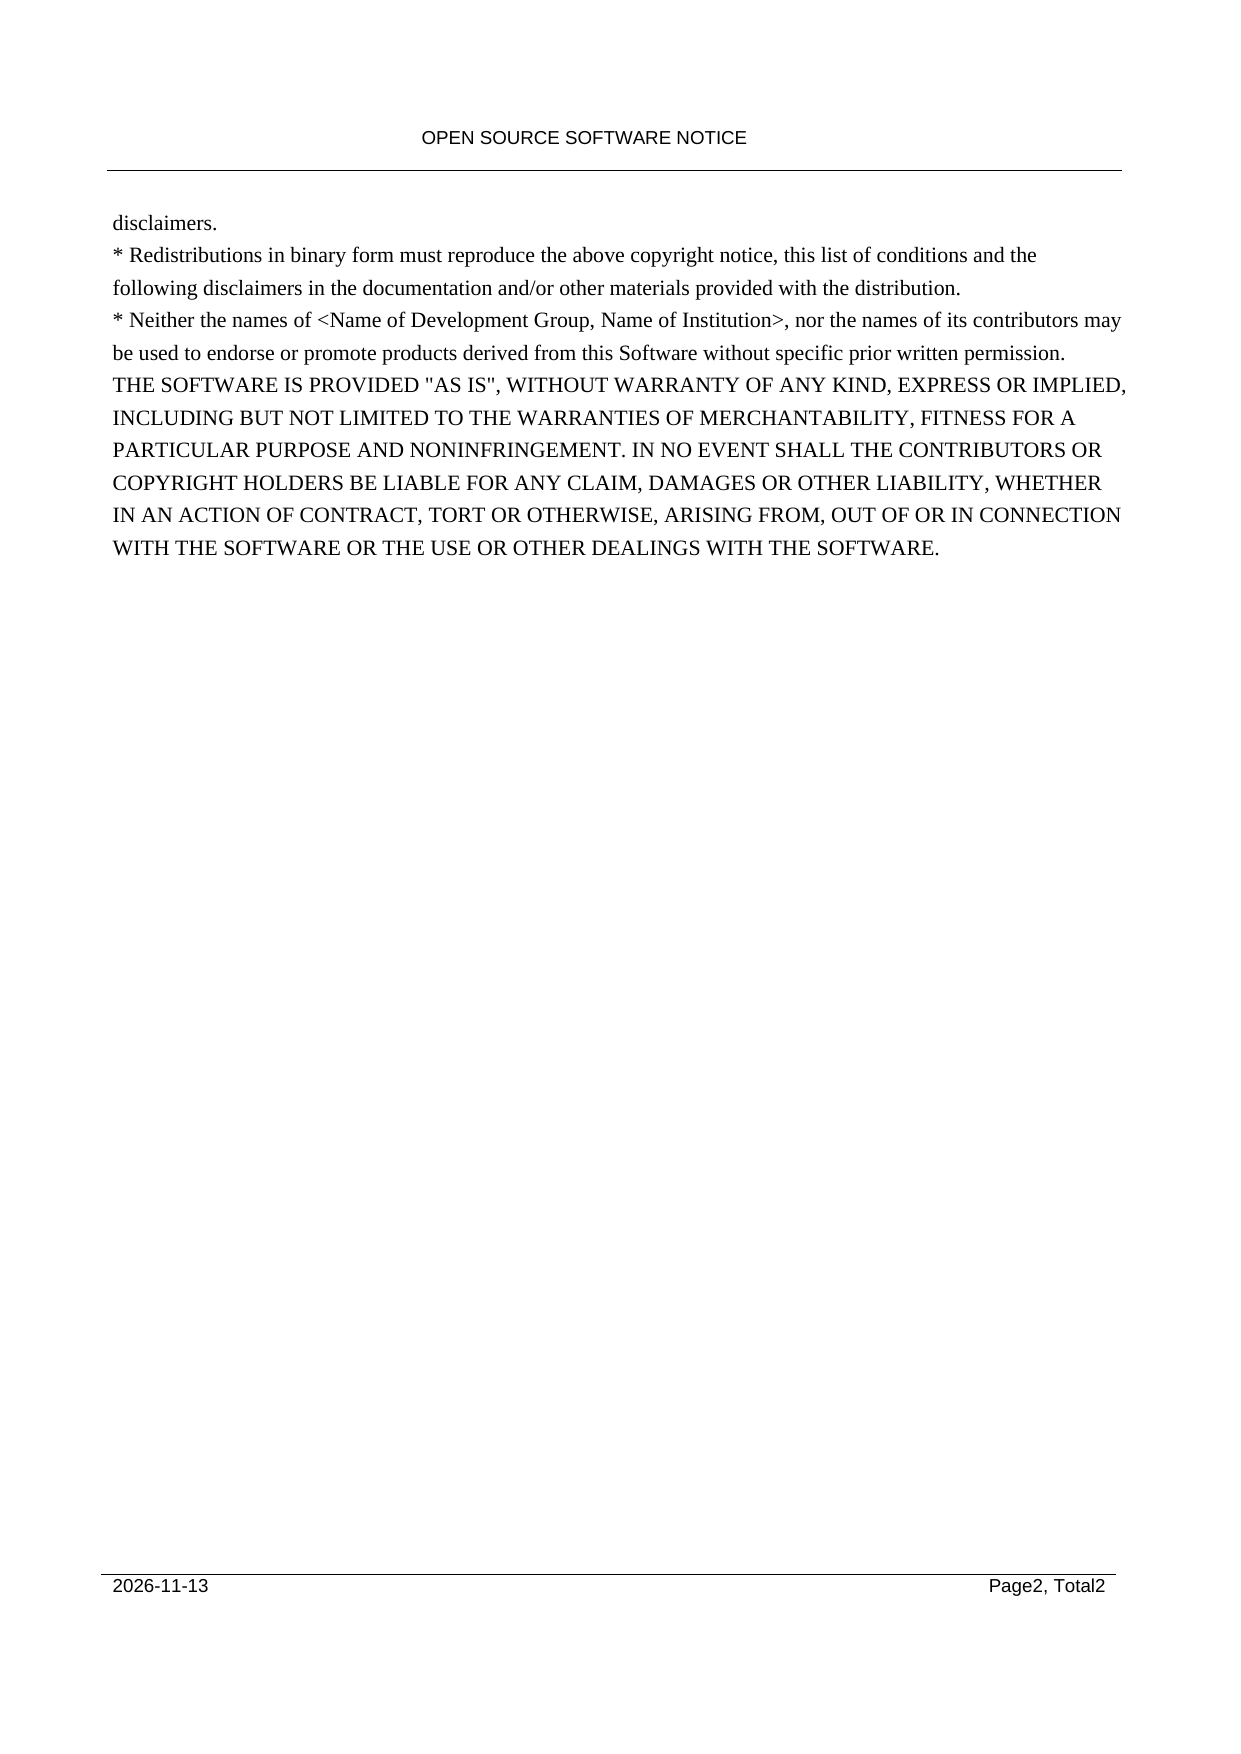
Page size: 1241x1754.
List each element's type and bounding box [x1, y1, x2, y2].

text [112, 206, 1128, 564]
